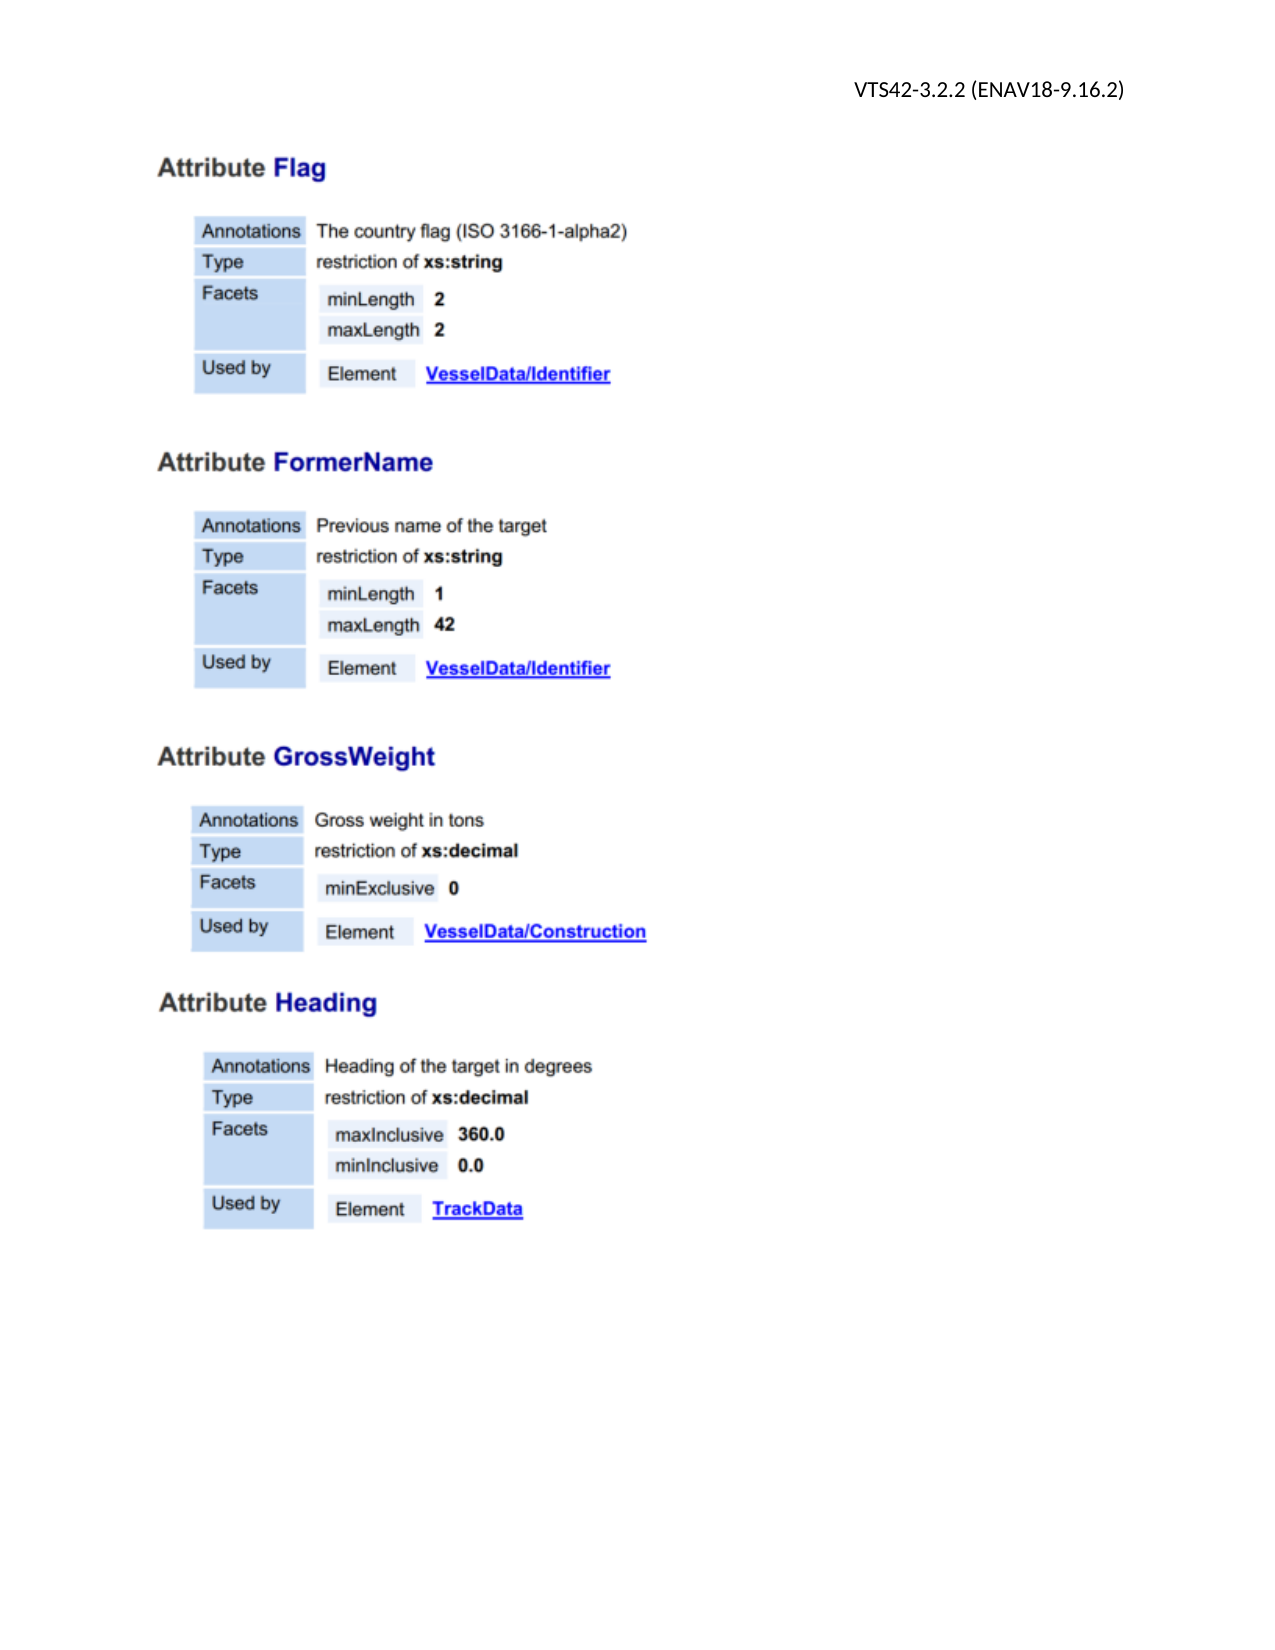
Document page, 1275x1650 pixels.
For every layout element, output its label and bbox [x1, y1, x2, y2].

picture [150, 150, 725, 960]
picture [150, 984, 597, 1239]
